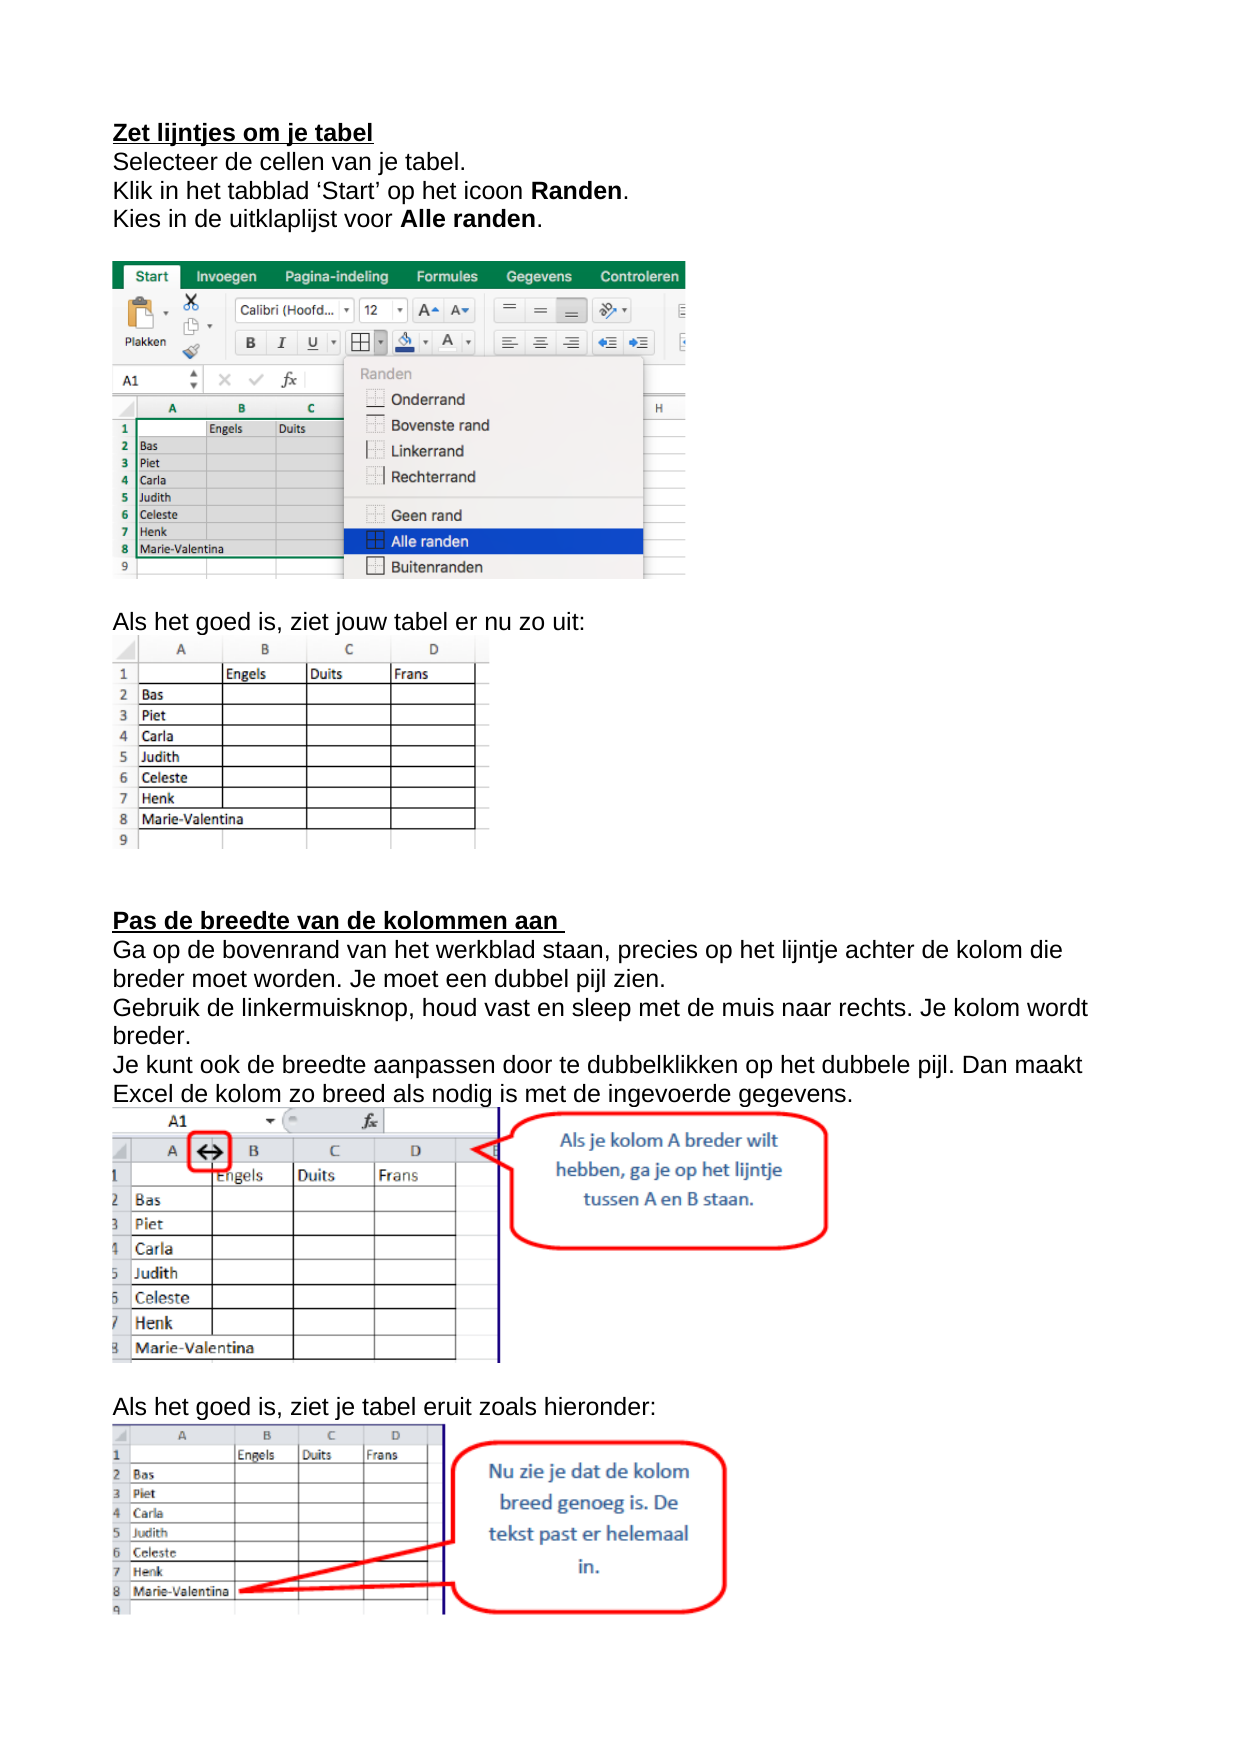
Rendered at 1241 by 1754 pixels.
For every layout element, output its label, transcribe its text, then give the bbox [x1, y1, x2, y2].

text Gebruik de linkermuisknop, houd vast en sleep met de muis naar rechts. Je kolom wordt breder. [112, 993, 1128, 1050]
text Je kunt ook de breedte aanpassen door te dubbelklikken op het dubbele pijl. Dan maakt Excel de kolom zo breed als nodig is met de ingevoerde gegevens. [112, 1050, 1128, 1108]
text Pas de breedte van de kolommen aan [112, 906, 1128, 935]
text Ga op de bovenrand van het werkblad staan, precies op het lijntje achter de kolom die breder moet worden. Je moet een dubbel pijl zien. [112, 935, 1128, 993]
text Kies in de uitklaplijst voor Alle randen. [112, 204, 1128, 233]
picture [112, 261, 686, 579]
picture [112, 635, 490, 849]
text Als het goed is, ziet je tabel eruit zoals hieronder: [112, 1392, 1128, 1420]
text Zet lijntjes om je tabel [112, 118, 1128, 147]
picture [112, 1420, 740, 1615]
text Als het goed is, ziet jouw tabel er nu zo uit: [112, 607, 1128, 636]
picture [112, 1107, 842, 1363]
text Selecteer de cellen van je tabel. [112, 147, 1128, 176]
text Klik in het tabblad ‘Start’ op het icoon Randen. [112, 176, 1128, 204]
